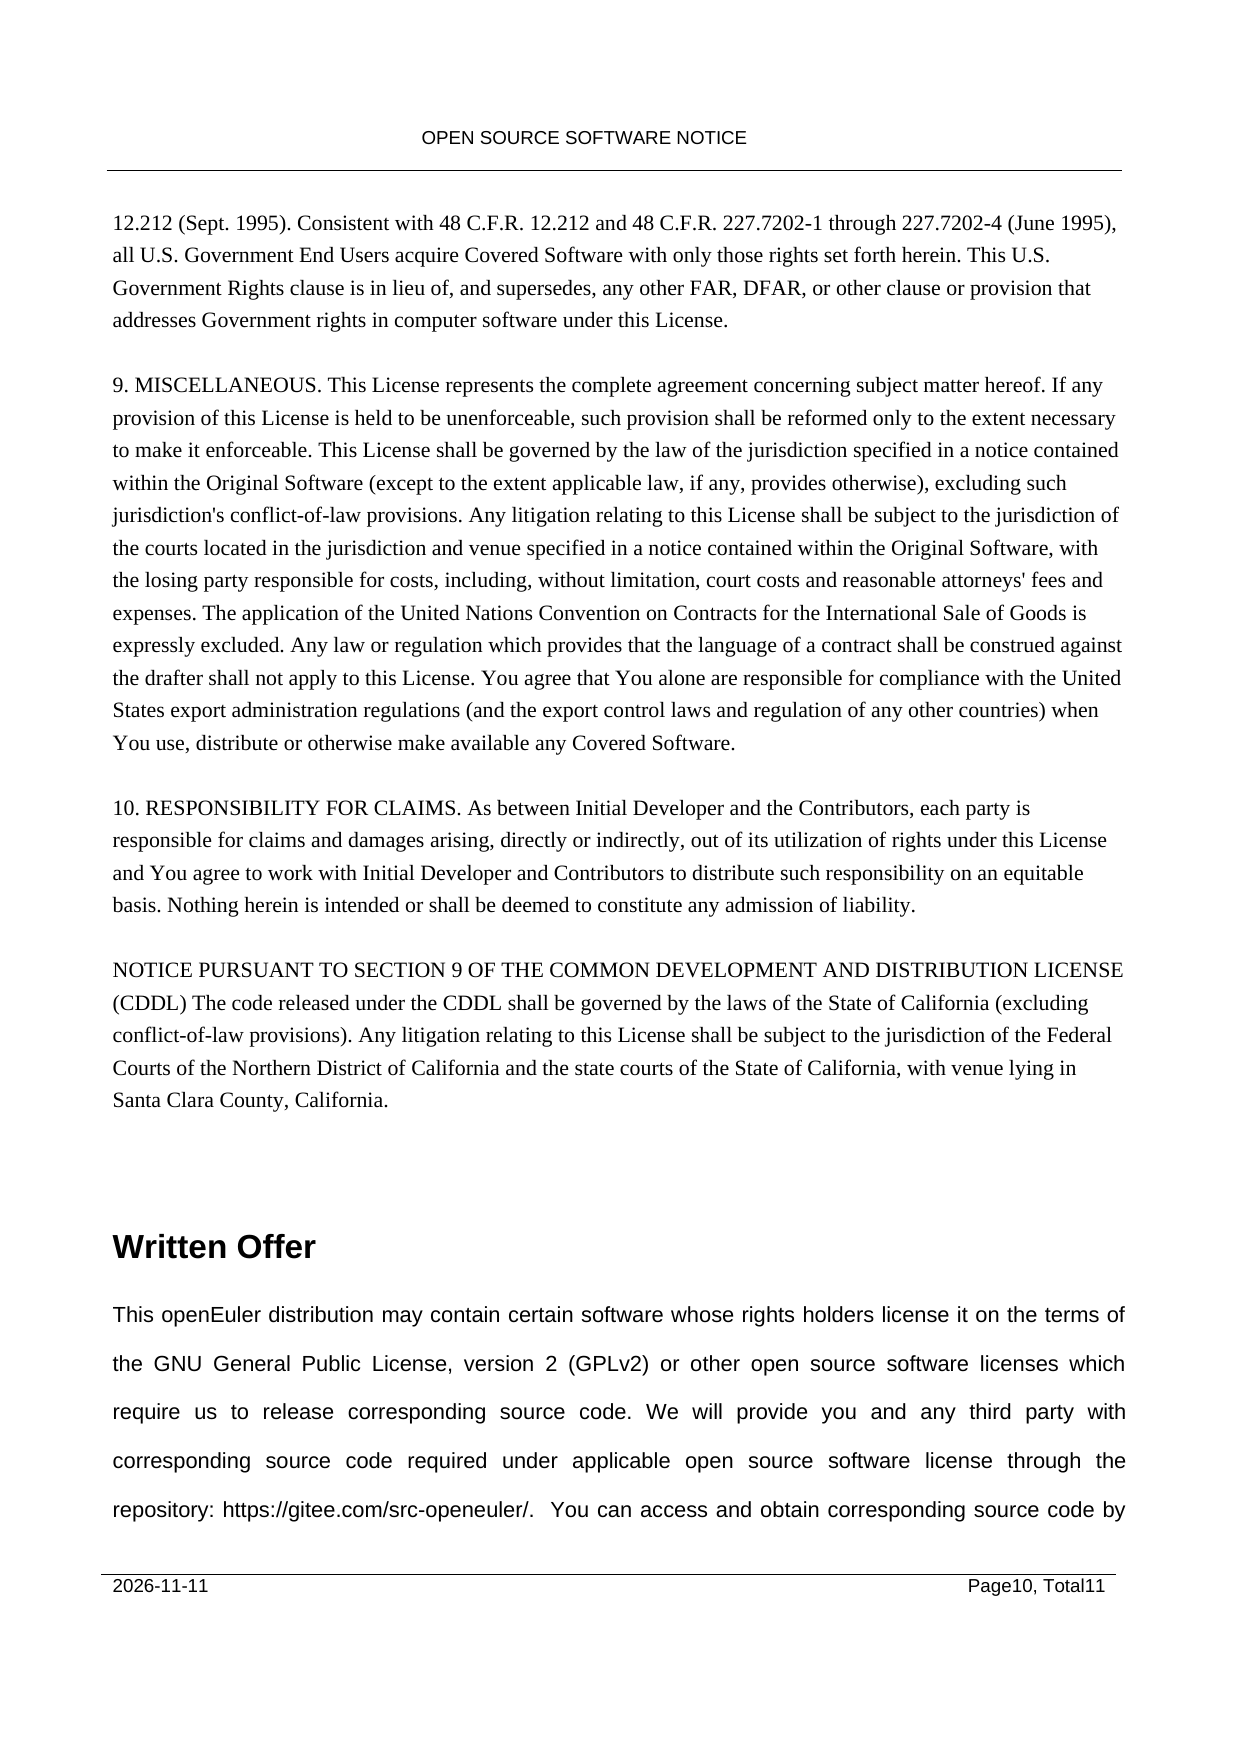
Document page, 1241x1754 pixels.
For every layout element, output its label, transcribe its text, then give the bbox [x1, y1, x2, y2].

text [112, 1298, 1128, 1526]
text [112, 206, 1128, 1214]
text Written Offer [112, 1214, 1128, 1279]
